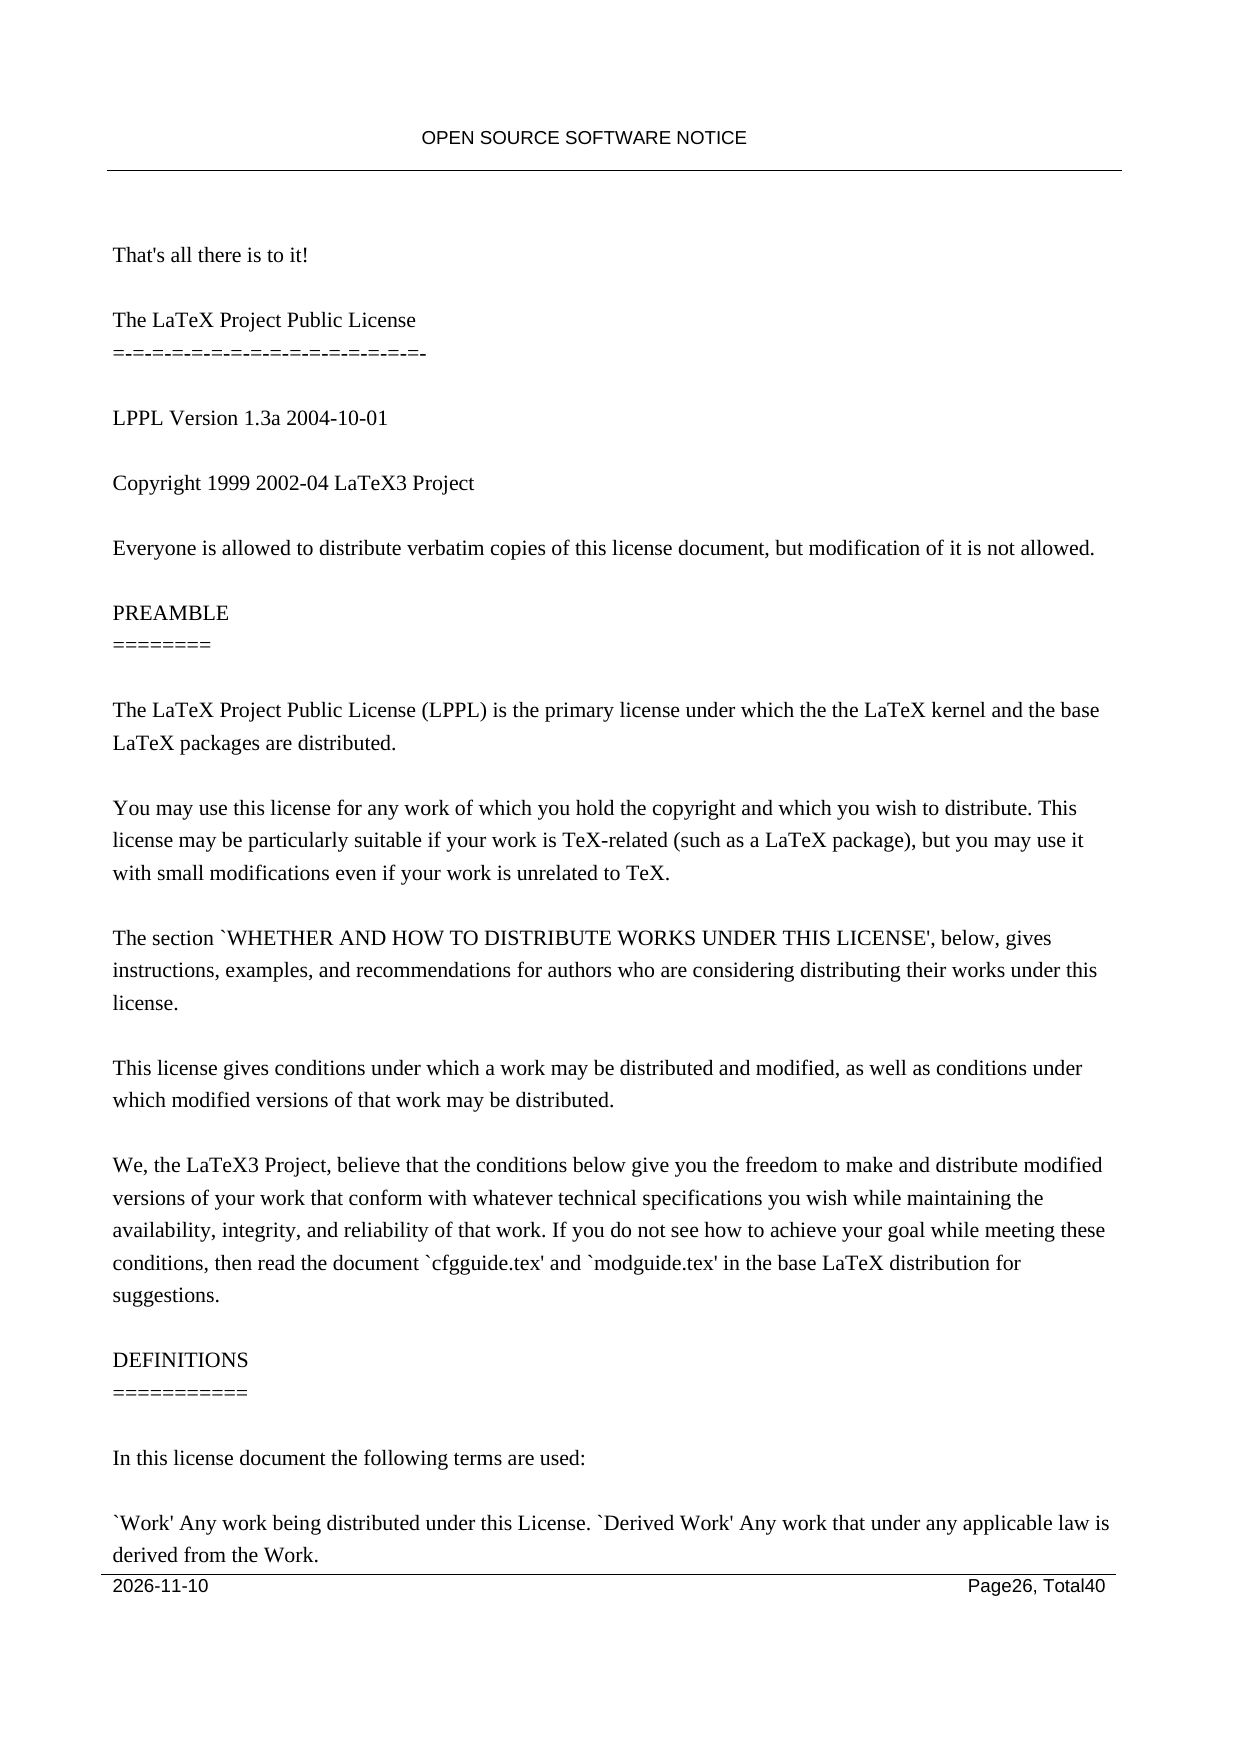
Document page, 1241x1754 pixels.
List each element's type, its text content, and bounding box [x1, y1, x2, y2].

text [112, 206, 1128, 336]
text LPPL Version 1.3a 2004-10-01 [112, 401, 1128, 434]
text `Work' Any work being distributed under this License. `Derived Work' Any work that under any applicable law is derived from the Work. [112, 1506, 1128, 1571]
text ======== [112, 629, 1128, 661]
text Everyone is allowed to distribute verbatim copies of this license document, but modification of it is not allowed. [112, 531, 1128, 564]
text The LaTeX Project Public License (LPPL) is the primary license under which the the LaTeX kernel and the base LaTeX packages are distributed. [112, 694, 1128, 759]
text This license gives conditions under which a work may be distributed and modified, as well as conditions under which modified versions of that work may be distributed. [112, 1051, 1128, 1116]
text The section `WHETHER AND HOW TO DISTRIBUTE WORKS UNDER THIS LICENSE', below, gives instructions, examples, and recommendations for authors who are considering distributing their works under this license. [112, 921, 1128, 1019]
text PREAMBLE [112, 596, 1128, 629]
text You may use this license for any work of which you hold the copyright and which you wish to distribute. This license may be particularly suitable if your work is TeX-related (such as a LaTeX package), but you may use it with small modifications even if your work is unrelated to TeX. [112, 791, 1128, 889]
text DEFINITIONS [112, 1344, 1128, 1376]
text =-=-=-=-=-=-=-=-=-=-=-=-=-=-=-=- [112, 336, 1128, 369]
text In this license document the following terms are used: [112, 1441, 1128, 1474]
text We, the LaTeX3 Project, believe that the conditions below give you the freedom to make and distribute modified versions of your work that conform with whatever technical specifications you wish while maintaining the availability, integrity, and reliability of that work. If you do not see how to achieve your goal while meeting these conditions, then read the document `cfgguide.tex' and `modguide.tex' in the base LaTeX distribution for suggestions. [112, 1149, 1128, 1311]
text =========== [112, 1376, 1128, 1409]
text Copyright 1999 2002-04 LaTeX3 Project [112, 466, 1128, 499]
